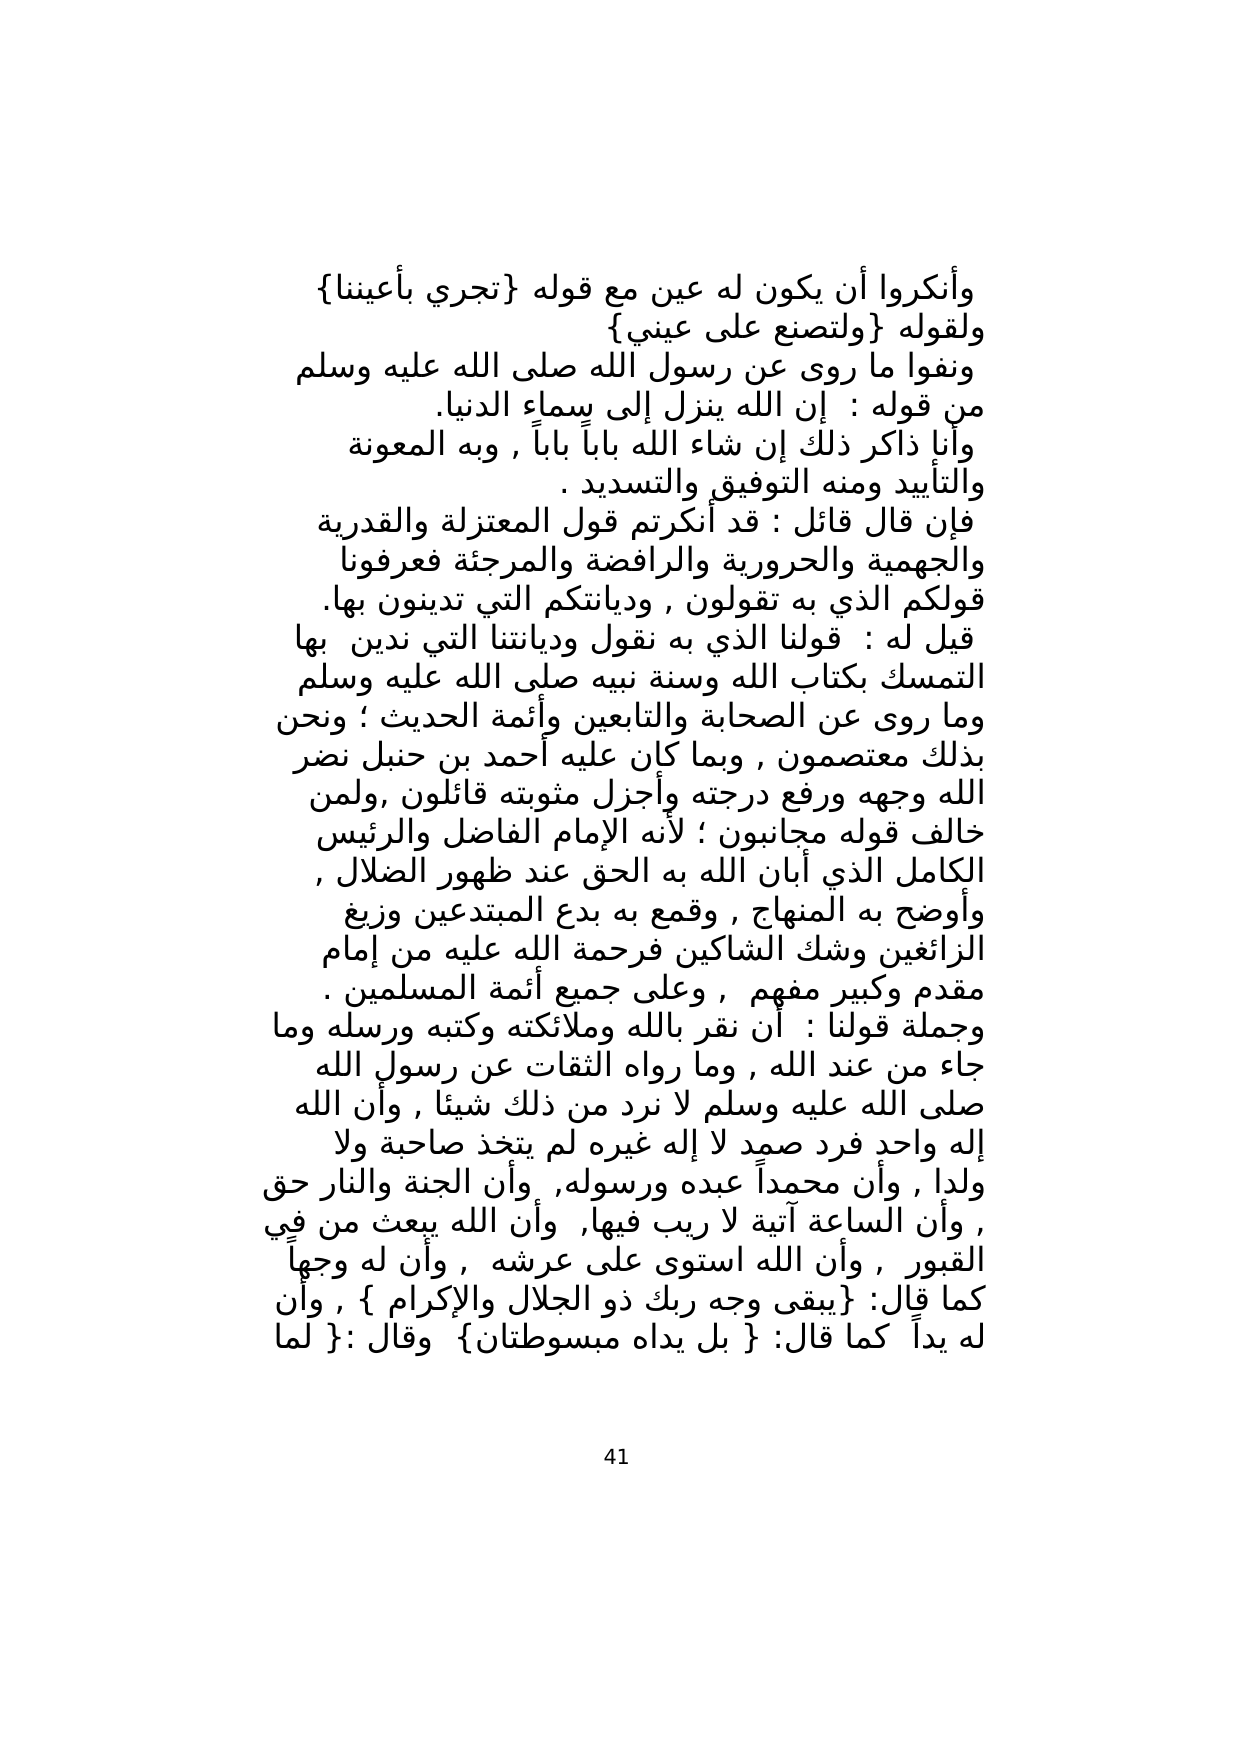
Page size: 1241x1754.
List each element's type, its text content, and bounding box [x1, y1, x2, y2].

text وأنكروا أن يكون له عين مع قوله {تجري بأعيننا} ولقوله {ولتصنع على عيني} [254, 269, 986, 346]
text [254, 1007, 986, 1357]
text فإن قال قائل : قد أنكرتم قول المعتزلة والقدرية والجهمية والحرورية والرافضة والمرجئة فعرفونا قولكم الذي به تقولون , وديانتكم التي تدينون بها. [254, 502, 986, 618]
text وأنا ذاكر ذلك إن شاء الله باباً باباً , وبه المعونة والتأييد ومنه التوفيق والتسديد . [254, 424, 986, 502]
text قيل له : قولنا الذي به نقول وديانتنا التي ندين بها التمسك بكتاب الله وسنة نبيه صلى الله عليه وسلم وما روى عن الصحابة والتابعين وأئمة الحديث ؛ ونحن بذلك معتصمون , وبما كان عليه أحمد بن حنبل نضر الله وجهه ورفع درجته وأجزل مثوبته قائلون ,ولمن خالف قوله مجانبون ؛ لأنه الإمام الفاضل والرئيس الكامل الذي أبان الله به الحق عند ظهور الضلال , وأوضح به المنهاج , وقمع به بدع المبتدعين وزيغ الزائغين وشك الشاكين فرحمة الله عليه من إمام مقدم وكبير مفهم , وعلى جميع أئمة المسلمين . [254, 618, 986, 1007]
text ونفوا ما روى عن رسول الله صلى الله عليه وسلم من قوله : إن الله ينزل إلى سماء الدنيا. [254, 346, 986, 424]
